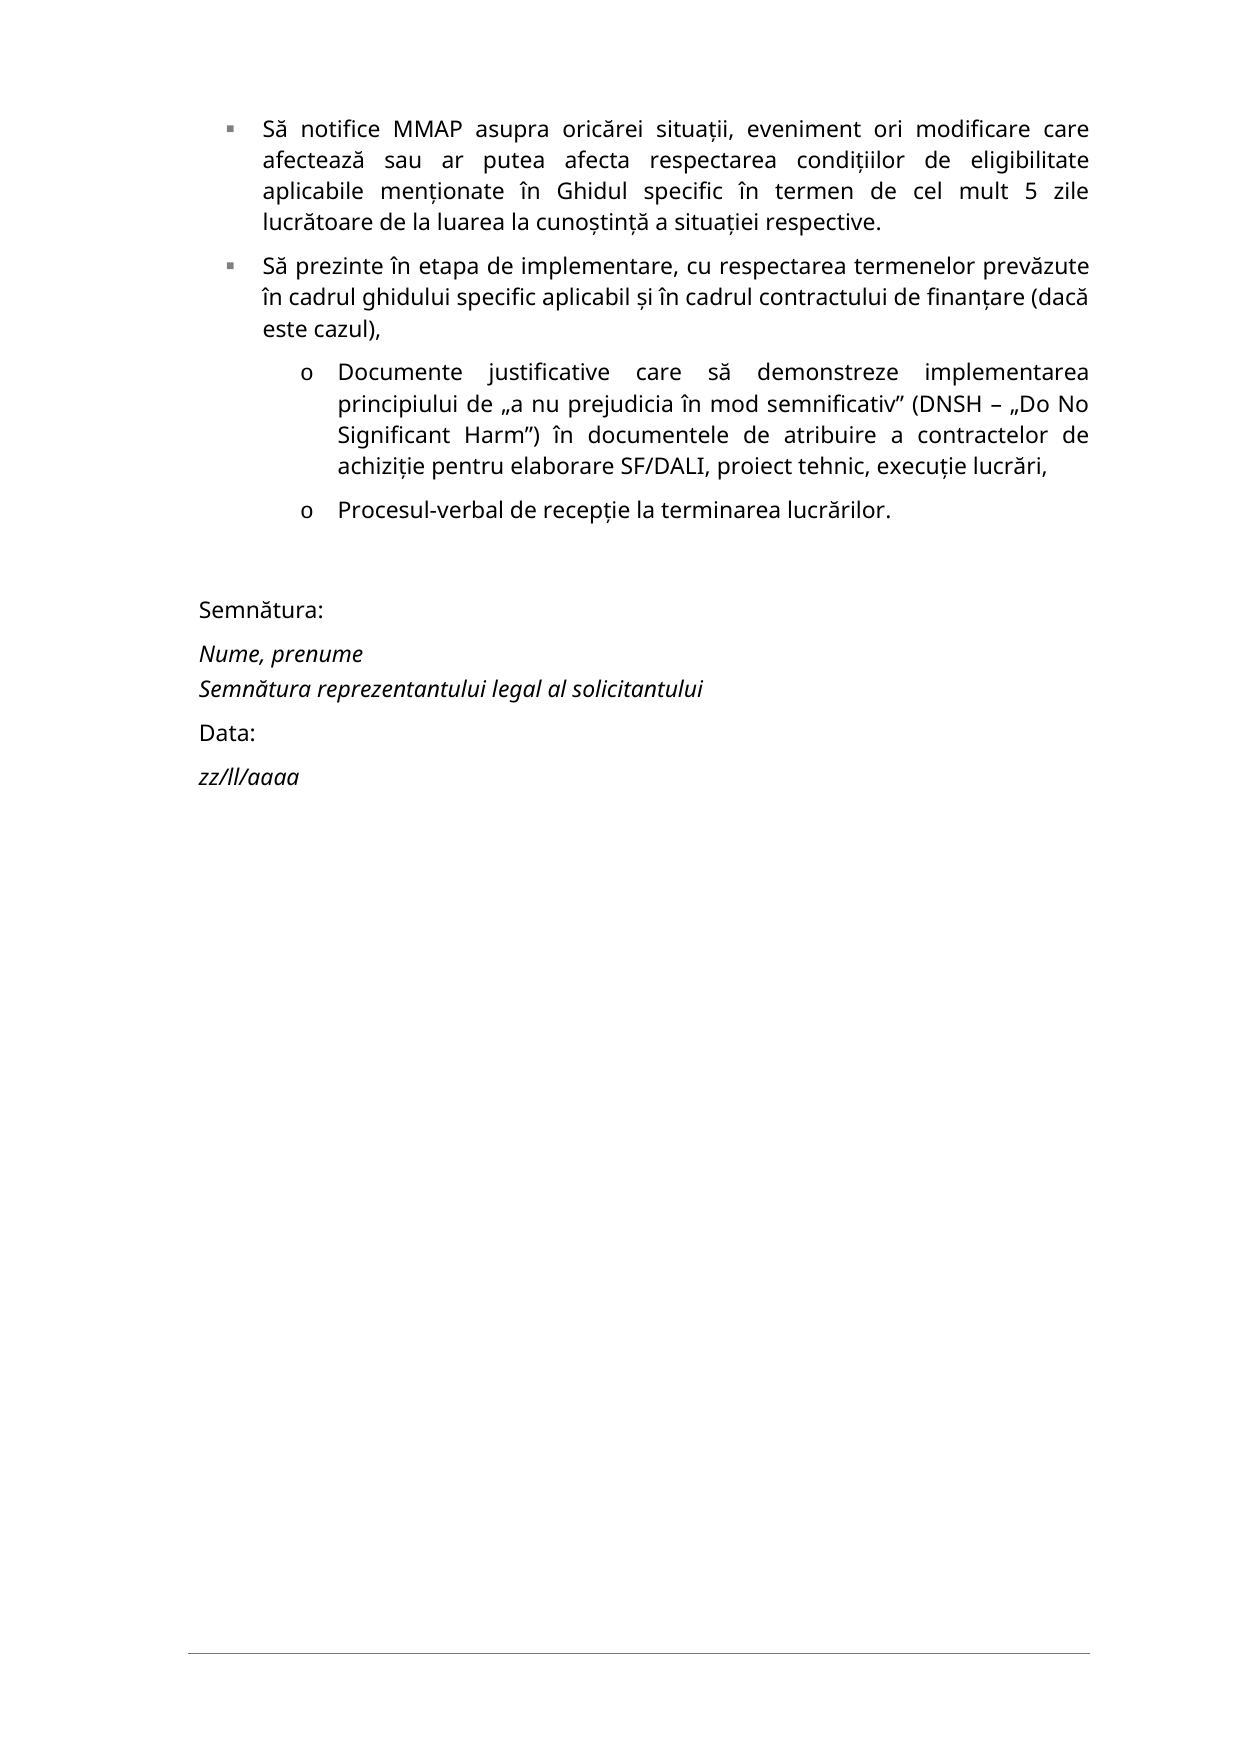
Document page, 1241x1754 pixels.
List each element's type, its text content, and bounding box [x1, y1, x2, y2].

list Să notifice MMAP asupra oricărei situații, eveniment ori modificare care afectează sau ar putea afecta respectarea condițiilor de eligibilitate aplicabile menționate în Ghidul specific în termen de cel mult 5 zile lucrătoare de la luarea la cunoștință a situației respective. [225, 112, 1090, 237]
list Documente justificative care să demonstreze implementarea principiului de „a nu prejudicia în mod semnificativ” (DNSH – „Do No Significant Harm”) în documentele de atribuire a contractelor de achiziție pentru elaborare SF/DALI, proiect tehnic, execuție lucrări, [300, 356, 1090, 481]
table_header Semnătura: Nume, prenume Semnătura reprezentantului legal al solicitantului Data: zz/ll/aaaa [188, 581, 1136, 796]
list Procesul-verbal de recepție la terminarea lucrărilor. [300, 494, 1090, 525]
list Să prezinte în etapa de implementare, cu respectarea termenelor prevăzute în cadrul ghidului specific aplicabil și în cadrul contractului de finanțare (dacă este cazul), [225, 250, 1090, 344]
